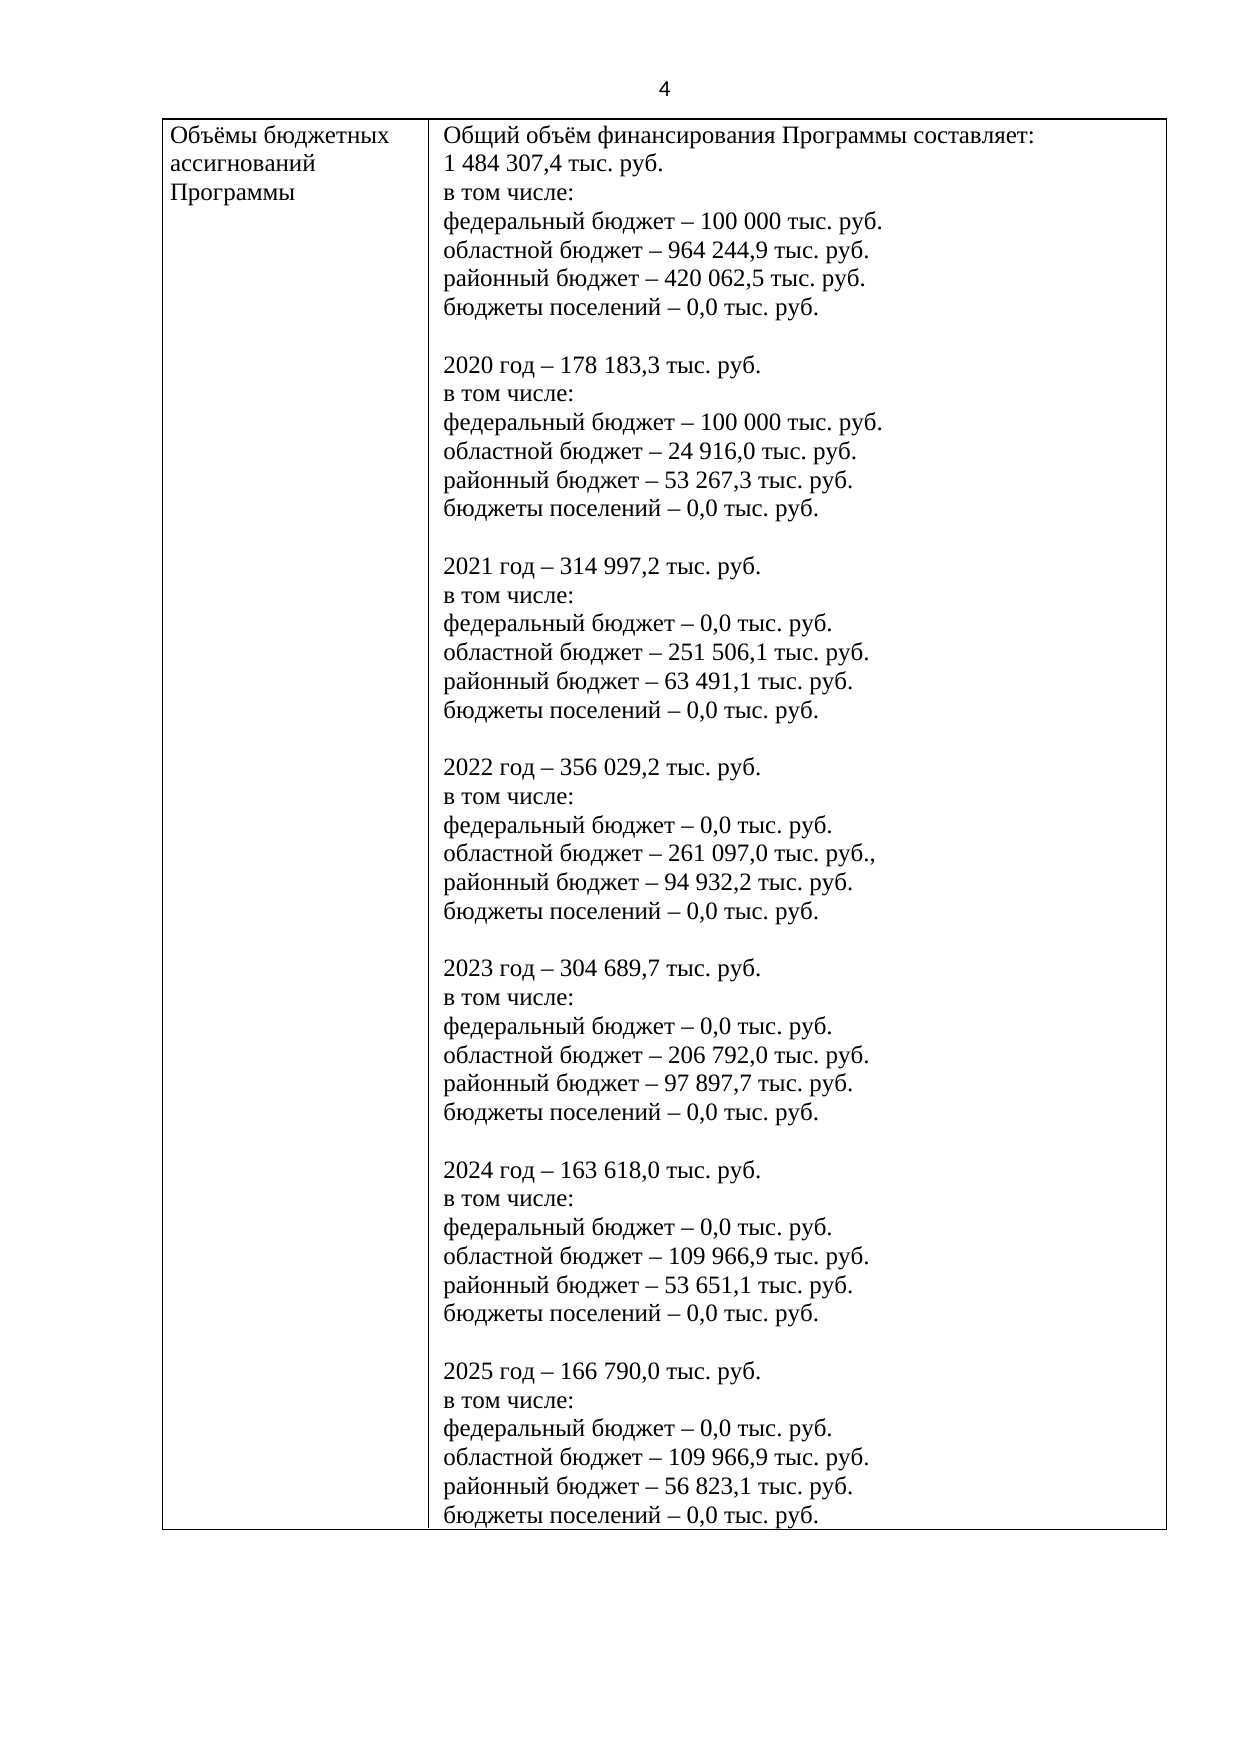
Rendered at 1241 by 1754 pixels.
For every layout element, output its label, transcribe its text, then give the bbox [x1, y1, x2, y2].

table_cell Объёмы бюджетных ассигнований Программы [163, 120, 428, 1528]
table_cell Общий объём финансирования Программы составляет: 1 484 307,4 тыс. руб. в том числе: федеральный бюджет – 100 000 тыс. руб. областной бюджет – 964 244,9 тыс. руб. районный бюджет – 420 062,5 тыс. руб. бюджеты поселений – 0,0 тыс. руб. 2020 год – 178 183,3 тыс. руб. в том числе: федеральный бюджет – 100 000 тыс. руб. областной бюджет – 24 916,0 тыс. руб. районный бюджет – 53 267,3 тыс. руб. бюджеты поселений – 0,0 тыс. руб. 2021 год – 314 997,2 тыс. руб. в том числе: федеральный бюджет – 0,0 тыс. руб. областной бюджет – 251 506,1 тыс. руб. районный бюджет – 63 491,1 тыс. руб. бюджеты поселений – 0,0 тыс. руб. 2022 год – 356 029,2 тыс. руб. в том числе: федеральный бюджет – 0,0 тыс. руб. областной бюджет – 261 097,0 тыс. руб., районный бюджет – 94 932,2 тыс. руб. бюджеты поселений – 0,0 тыс. руб. 2023 год – 304 689,7 тыс. руб. в том числе: федеральный бюджет – 0,0 тыс. руб. областной бюджет – 206 792,0 тыс. руб. районный бюджет – 97 897,7 тыс. руб. бюджеты поселений – 0,0 тыс. руб. 2024 год – 163 618,0 тыс. руб. в том числе: федеральный бюджет – 0,0 тыс. руб. областной бюджет – 109 966,9 тыс. руб. районный бюджет – 53 651,1 тыс. руб. бюджеты поселений – 0,0 тыс. руб. 2025 год – 166 790,0 тыс. руб. в том числе: федеральный бюджет – 0,0 тыс. руб. областной бюджет – 109 966,9 тыс. руб. районный бюджет – 56 823,1 тыс. руб. бюджеты поселений – 0,0 тыс. руб. [429, 120, 1166, 1528]
